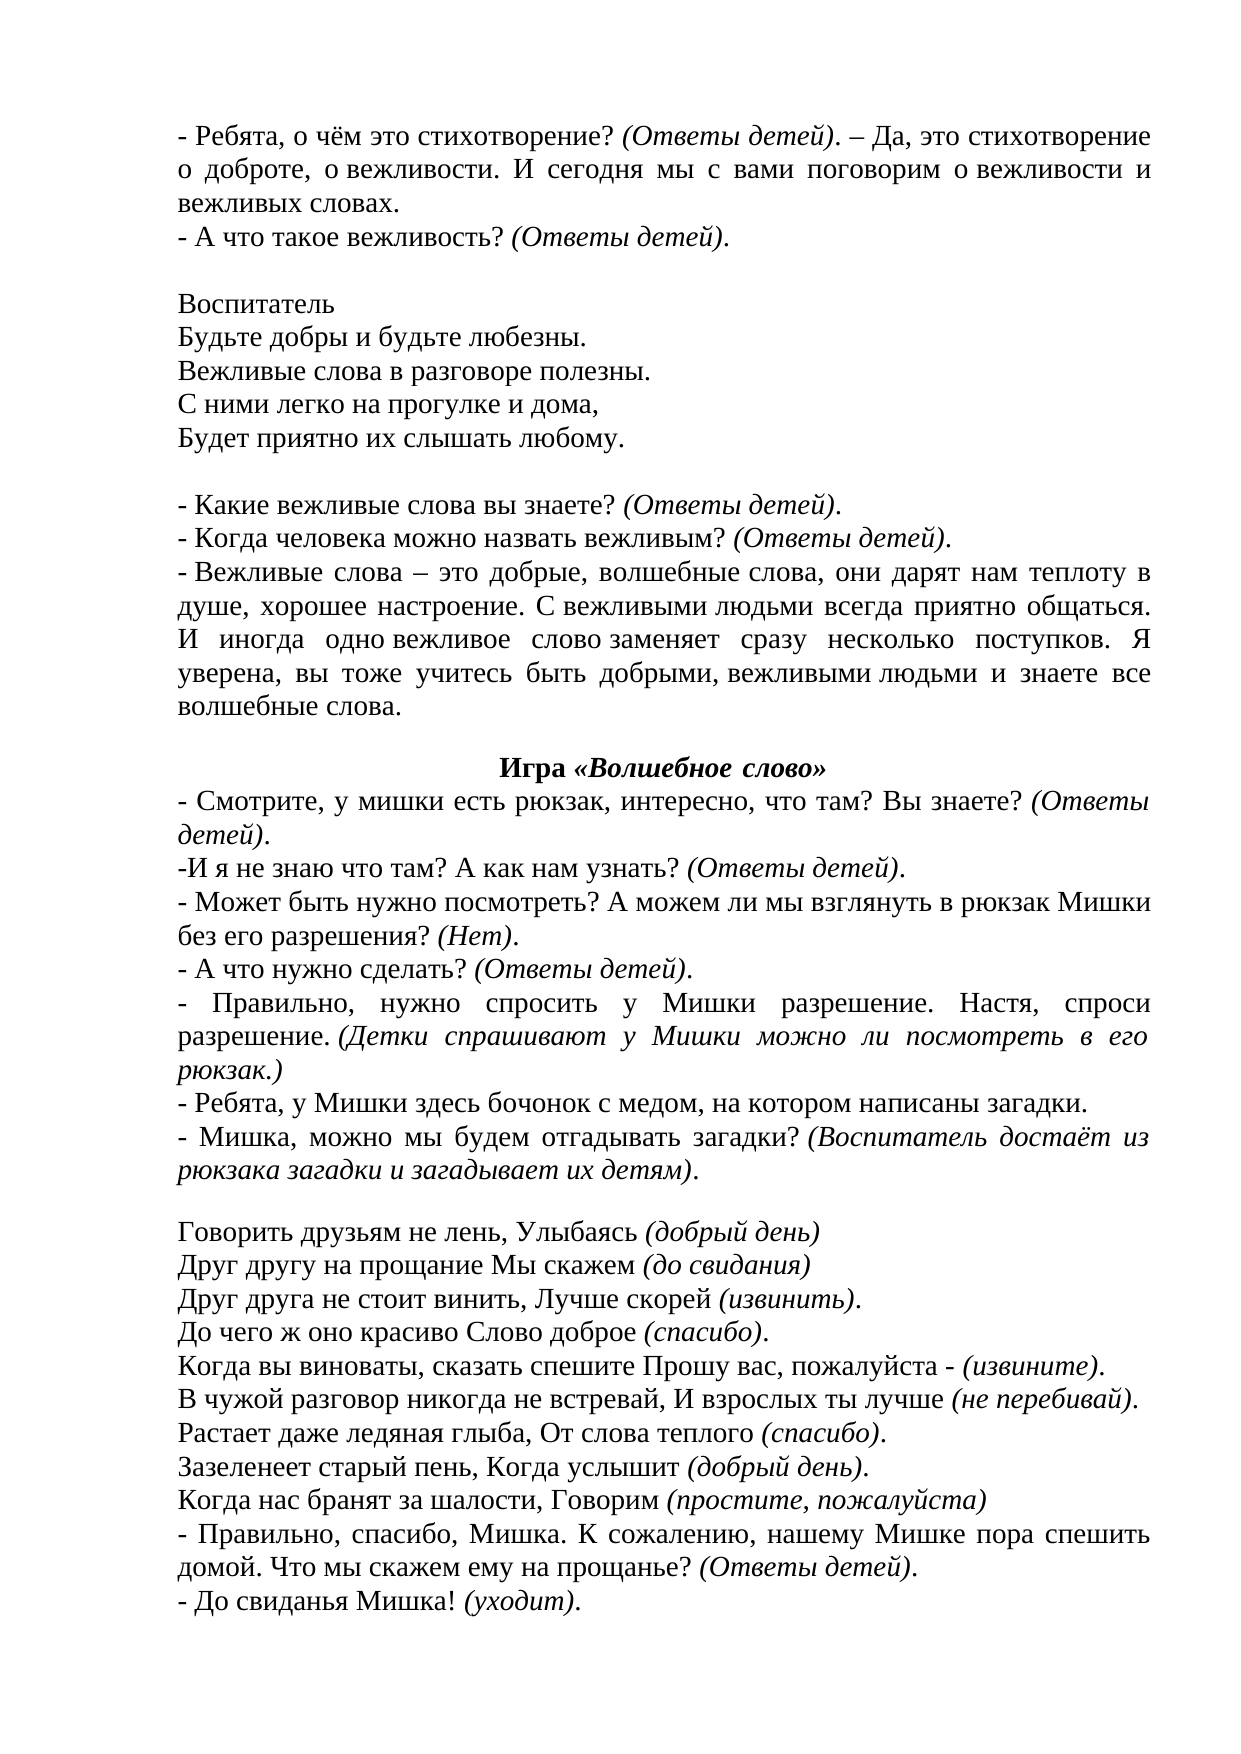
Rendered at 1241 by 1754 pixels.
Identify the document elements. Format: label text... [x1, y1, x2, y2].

text - До свиданья Мишка! (уходит). [177, 1583, 1152, 1616]
text Растает даже ледяная глыба, От слова теплого (спасибо). [177, 1415, 1152, 1449]
text - А что такое вежливость? (Ответы детей). [177, 219, 1152, 252]
text - Какие вежливые слова вы знаете? (Ответы детей). [177, 487, 1152, 521]
text - Когда человека можно назвать вежливым? (Ответы детей). [177, 521, 1152, 554]
text - Смотрите, у мишки есть рюкзак, интересно, что там? Вы знаете? (Ответы детей). [177, 783, 1152, 851]
text Друг друга не стоит винить, Лучше скорей (извинить). [177, 1281, 1152, 1314]
text -И я не знаю что там? А как нам узнать? (Ответы детей). [177, 851, 1152, 884]
text - Ребята, у Мишки здесь бочонок с медом, на котором написаны загадки. [177, 1085, 1152, 1119]
text - Мишка, можно мы будем отгадывать загадки? (Воспитатель достаёт из рюкзака загадки и загадывает их детям). [177, 1119, 1152, 1186]
text Игра «Волшебное слово» [177, 750, 1152, 783]
text - Правильно, нужно спросить у Мишки разрешение. Настя, спроси разрешение. (Детки спрашивают у Мишки можно ли посмотреть в его рюкзак.) [177, 985, 1152, 1085]
text Будьте добры и будьте любезны. Вежливые слова в разговоре полезны. С ними легко на прогулке и дома, Будет приятно их слышать любому. [587, 319, 1152, 453]
text Друг другу на прощание Мы скажем (до свидания) [177, 1247, 1152, 1281]
text Воспитатель [177, 286, 1152, 319]
text Зазеленеет старый пень, Когда услышит (добрый день). [177, 1449, 1152, 1482]
text - Вежливые слова – это добрые, волшебные слова, они дарят нам теплоту в душе, хорошее настроение. С вежливыми людьми всегда приятно общаться. И иногда одно вежливое слово заменяет сразу несколько поступков. Я уверена, вы тоже учитесь быть добрыми, вежливыми людьми и знаете все волшебные слова. [177, 554, 1152, 722]
text Когда нас бранят за шалости, Говорим (простите, пожалуйста) [177, 1482, 1152, 1516]
text - Может быть нужно посмотреть? А можем ли мы взглянуть в рюкзак Мишки без его разрешения? (Нет). [177, 884, 1152, 951]
text До чего ж оно красиво Слово доброе (спасибо). [177, 1314, 1152, 1348]
text - А что нужно сделать? (Ответы детей). [177, 951, 1152, 985]
text В чужой разговор никогда не встревай, И взрослых ты лучше (не перебивай). [177, 1382, 1152, 1415]
text Когда вы виноваты, сказать спешите Прошу вас, пожалуйста - (извините). [177, 1348, 1152, 1382]
text - Правильно, спасибо, Мишка. К сожалению, нашему Мишке пора спешить домой. Что мы скажем ему на прощанье? (Ответы детей). [177, 1516, 1152, 1583]
text - Ребята, о чём это стихотворение? (Ответы детей). – Да, это стихотворение о доброте, о вежливости. И сегодня мы с вами поговорим о вежливости и вежливых словах. [177, 118, 1152, 219]
text Говорить друзьям не лень, Улыбаясь (добрый день) [177, 1214, 1152, 1247]
